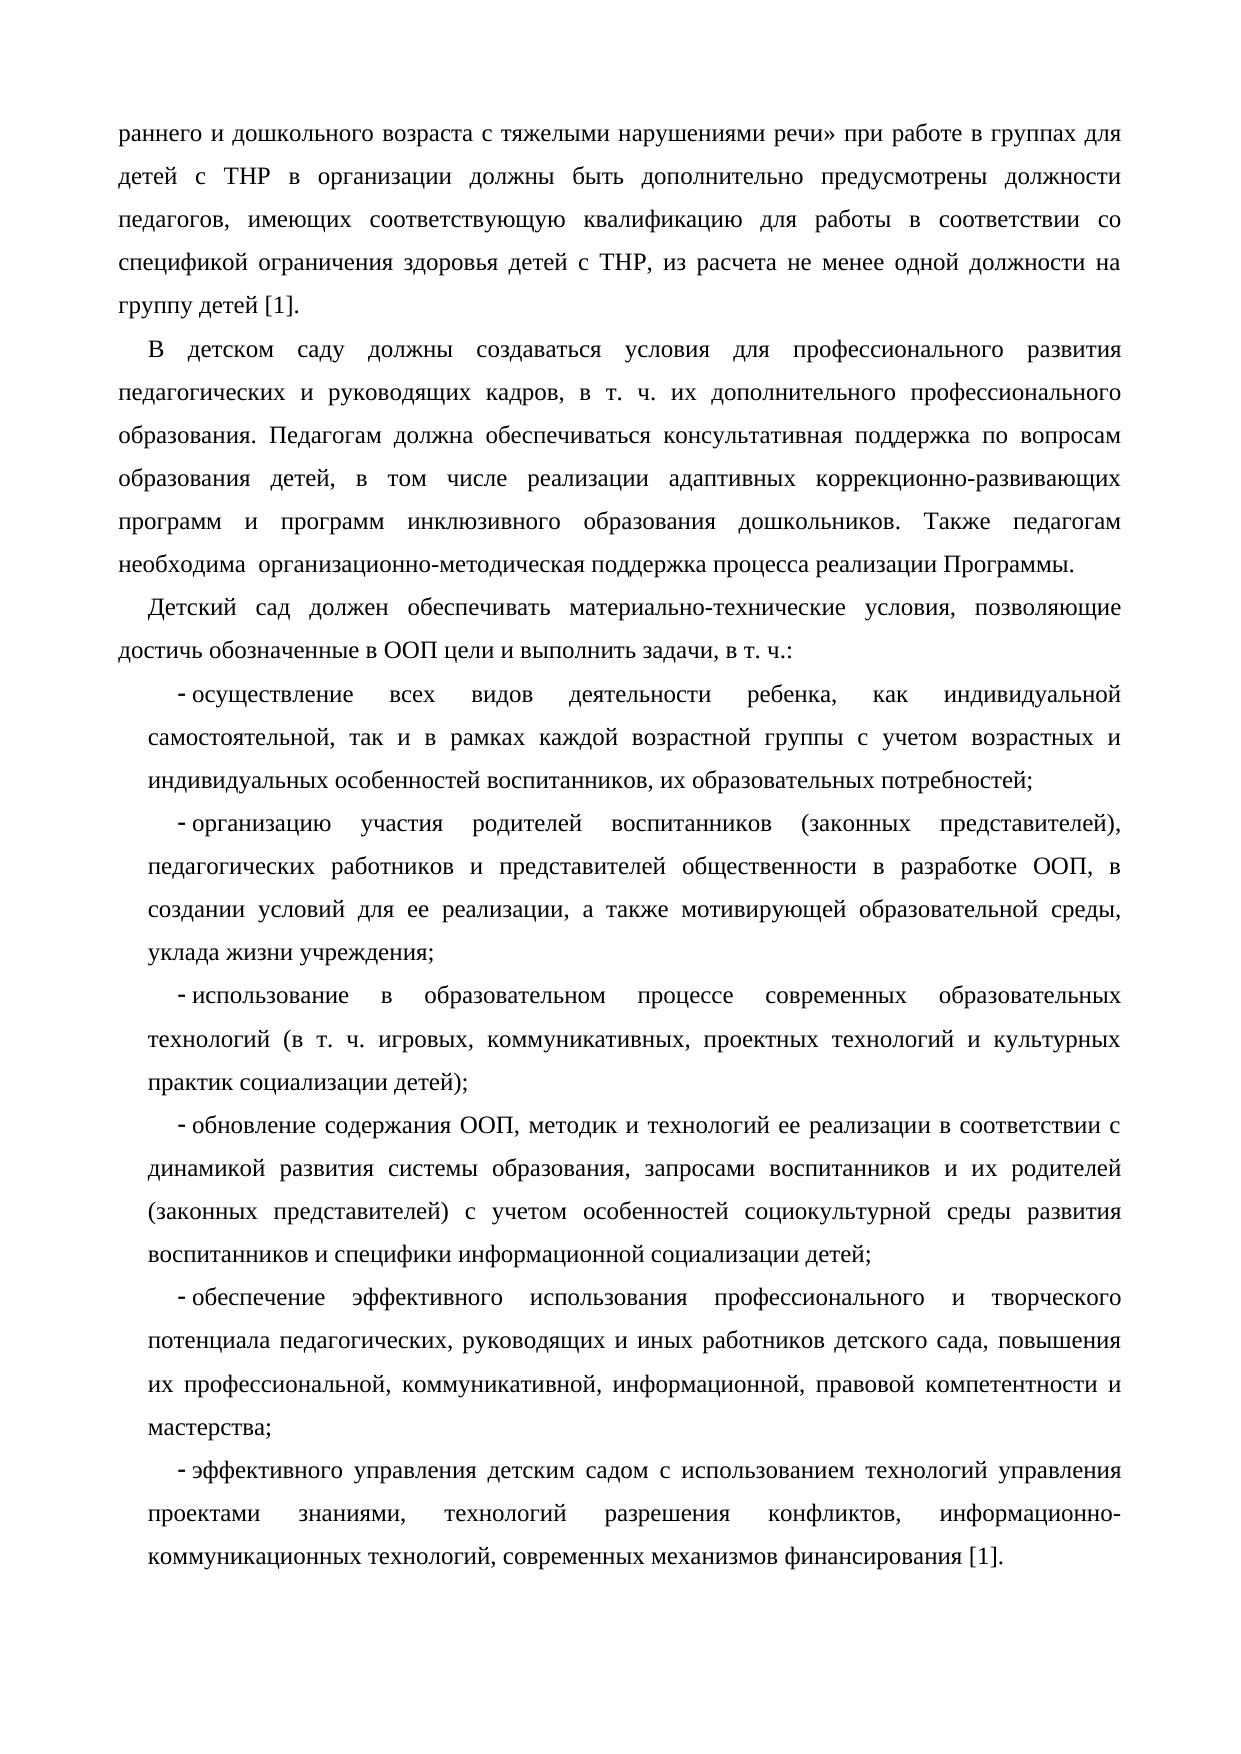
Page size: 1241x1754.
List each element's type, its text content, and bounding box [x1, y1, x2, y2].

list использование в образовательном процессе современных образовательных технологий (в т. ч. игровых, коммуникативных, проектных технологий и культурных практик социализации детей); [148, 981, 1122, 1096]
list организацию участия родителей воспитанников (законных представителей), педагогических работников и представителей общественности в разработке ООП, в создании условий для ее реализации, а также мотивирующей образовательной среды, уклада жизни учреждения; [148, 808, 1122, 966]
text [118, 118, 1122, 319]
list осуществление всех видов деятельности ребенка, как индивидуальной самостоятельной, так и в рамках каждой возрастной группы с учетом возрастных и индивидуальных особенностей воспитанников, их образовательных потребностей; [148, 679, 1122, 794]
text В детском саду должны создаваться условия для профессионального развития педагогических и руководящих кадров, в т. ч. их дополнительного профессионального образования. Педагогам должна обеспечиваться консультативная поддержка по вопросам образования детей, в том числе реализации адаптивных коррекционно-развивающих программ и программ инклюзивного образования дошкольников. Также педагогам необходима организационно-методическая поддержка процесса реализации Программы. [118, 334, 1122, 578]
text Детский сад должен обеспечивать материально-технические условия, позволяющие достичь обозначенные в ООП цели и выполнить задачи, в т. ч.: [118, 592, 1122, 664]
list эффективного управления детским садом с использованием технологий управления проектами знаниями, технологий разрешения конфликтов, информационно-коммуникационных технологий, современных механизмов финансирования [1]. [148, 1455, 1122, 1570]
list обновление содержания ООП, методик и технологий ее реализации в соответствии с динамикой развития системы образования, запросами воспитанников и их родителей (законных представителей) с учетом особенностей социокультурной среды развития воспитанников и специфики информационной социализации детей; [148, 1110, 1122, 1268]
list обеспечение эффективного использования профессионального и творческого потенциала педагогических, руководящих и иных работников детского сада, повышения их профессиональной, коммуникативной, информационной, правовой компетентности и мастерства; [148, 1282, 1122, 1441]
